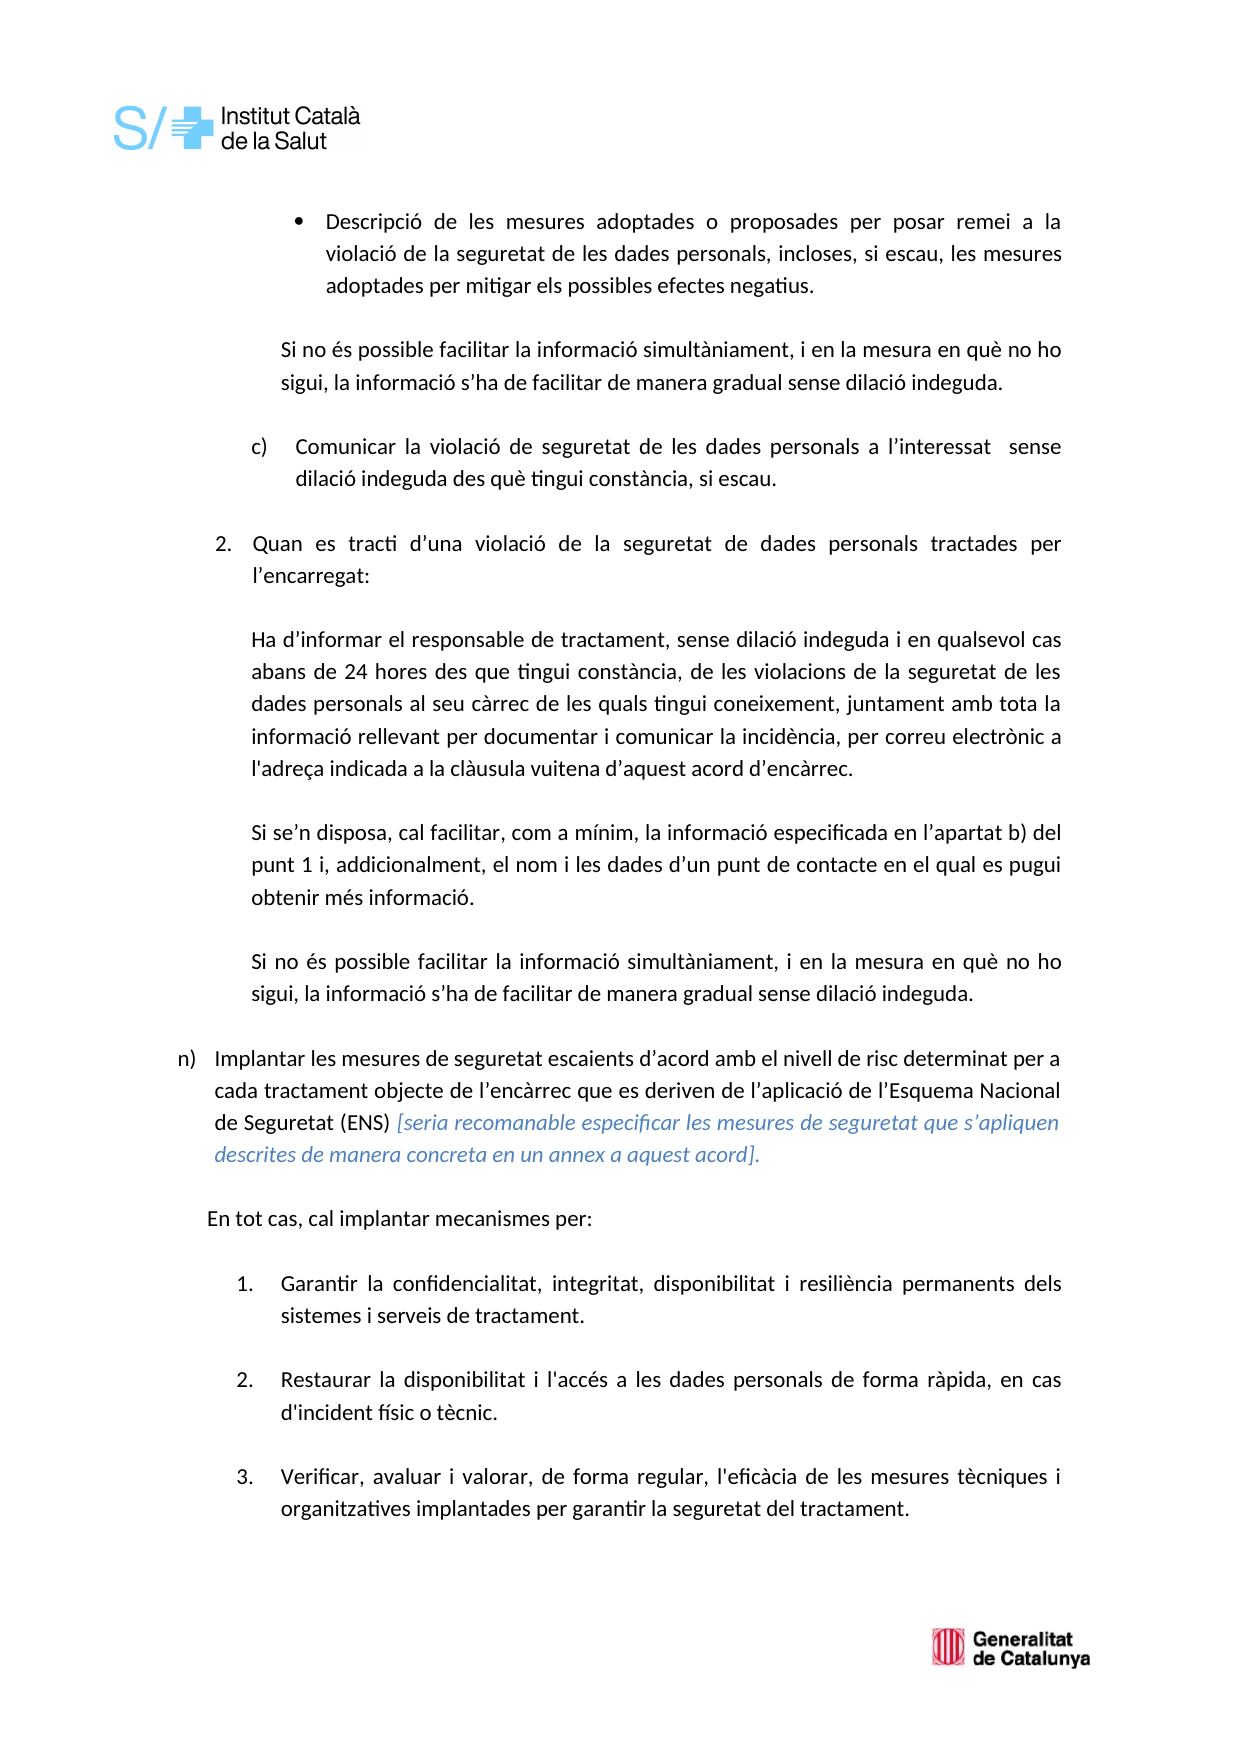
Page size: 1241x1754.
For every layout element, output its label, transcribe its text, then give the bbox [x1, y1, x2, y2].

list Comunicar la violació de seguretat de les dades personals a l’interessat sense dilació indeguda des què tingui constància, si escau. [251, 432, 1063, 492]
list Verificar, avaluar i valorar, de forma regular, l'eficàcia de les mesures tècniques i organitzatives implantades per garantir la seguretat del tractament. [236, 1462, 1063, 1522]
text Si no és possible facilitar la informació simultàniament, i en la mesura en què no ho sigui, la informació s’ha de facilitar de manera gradual sense dilació indeguda. [281, 336, 1063, 396]
list Restaurar la disponibilitat i l'accés a les dades personals de forma ràpida, en cas d'incident físic o tècnic. [236, 1366, 1063, 1426]
picture [893, 1621, 1129, 1674]
list Implantar les mesures de seguretat escaients d’acord amb el nivell de risc determinat per a cada tractament objecte de l’encàrrec que es deriven de l’aplicació de l’Esquema Nacional de Seguretat (ENS) [seria recomanable especificar les mesures de seguretat que s’apliquen descrites de manera concreta en un annex a aquest acord]. [177, 1044, 1063, 1168]
list Ha d’informar el responsable de tractament, sense dilació indeguda i en qualsevol cas abans de 24 hores des que tingui constància, de les violacions de la seguretat de les dades personals al seu càrrec de les quals tingui coneixement, juntament amb tota la informació rellevant per documentar i comunicar la incidència, per correu electrònic a l'adreça indicada a la clàusula vuitena d’aquest acord d’encàrrec. [251, 625, 1063, 782]
list Quan es tracti d’una violació de la seguretat de dades personals tractades per l’encarregat: [215, 529, 1063, 589]
list En tot cas, cal implantar mecanismes per: [207, 1204, 1063, 1233]
list Si se’n disposa, cal facilitar, com a mínim, la informació especificada en l’apartat b) del punt 1 i, addicionalment, el nom i les dades d’un punt de contacte en el qual es pugui obtenir més informació. [251, 818, 1063, 911]
picture [112, 103, 363, 154]
list Si no és possible facilitar la informació simultàniament, i en la mesura en què no ho sigui, la informació s’ha de facilitar de manera gradual sense dilació indeguda. [251, 947, 1063, 1007]
list Garantir la confidencialitat, integritat, disponibilitat i resiliència permanents dels sistemes i serveis de tractament. [236, 1269, 1063, 1329]
list Descripció de les mesures adoptades o proposades per posar remei a la violació de la seguretat de les dades personals, incloses, si escau, les mesures adoptades per mitigar els possibles efectes negatius. [295, 207, 1063, 299]
